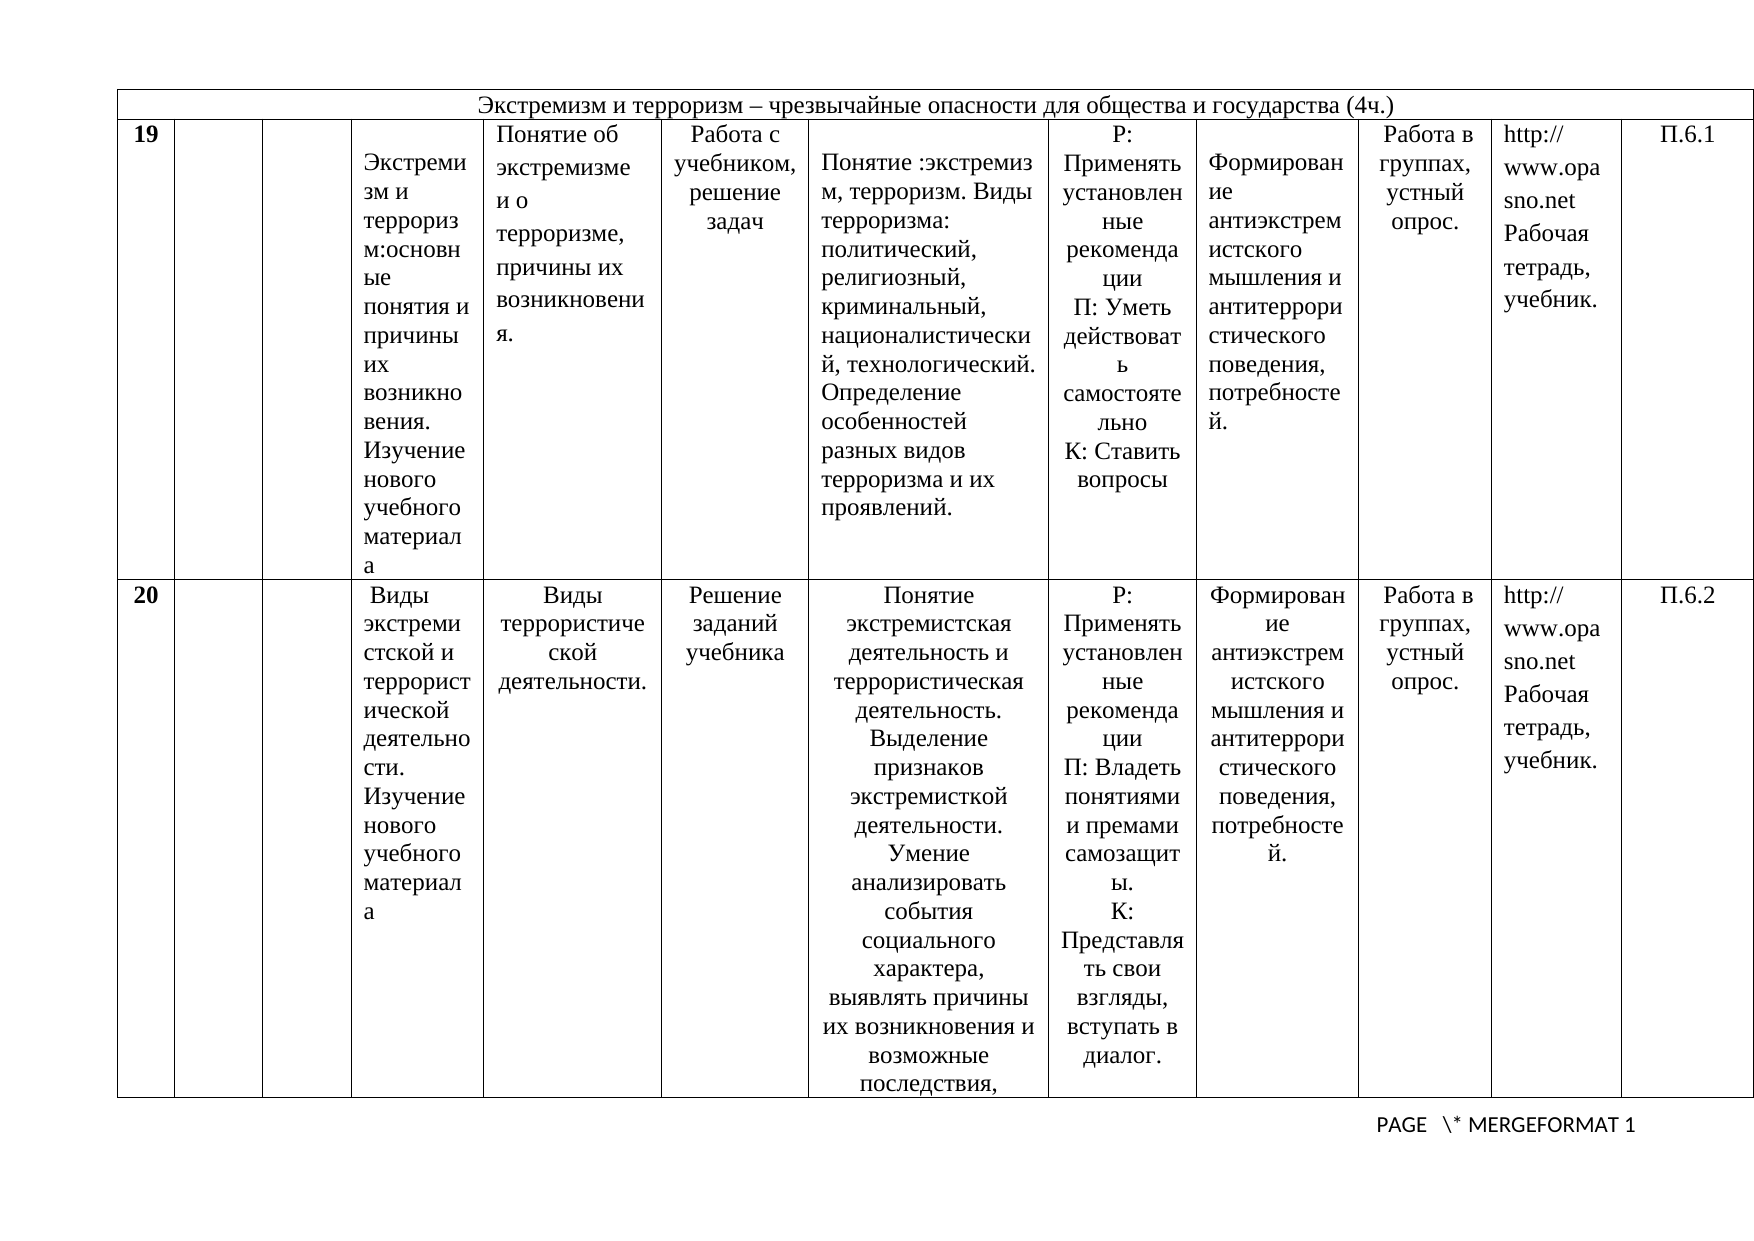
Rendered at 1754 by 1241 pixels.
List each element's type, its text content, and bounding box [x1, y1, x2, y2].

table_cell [1049, 580, 1196, 1097]
table_cell [263, 120, 351, 579]
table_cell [1197, 580, 1358, 1097]
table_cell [1492, 580, 1621, 1097]
table_cell П.6.2 [1622, 580, 1753, 1097]
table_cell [662, 580, 808, 1097]
table_cell Понятие об экстремизме и о терроризме, причины их возникновения. [484, 120, 661, 579]
table_cell Работа в группах, устный опрос. [1359, 120, 1491, 579]
table_cell Экстремизм и терроризм – чрезвычайные опасности для общества и государства (4ч.) [118, 90, 1753, 118]
table_cell [263, 580, 351, 1097]
table_cell Работа с учебником, решение задач [662, 120, 808, 579]
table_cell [1359, 580, 1491, 1097]
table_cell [1049, 120, 1196, 579]
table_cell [809, 580, 1048, 1097]
table_cell П.6.1 [1622, 120, 1753, 579]
table_cell Экстремизм и терроризм:основные понятия и причины их возникновения. Изучение нового учебного материала [352, 120, 483, 579]
table_cell [175, 120, 262, 579]
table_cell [352, 580, 483, 1097]
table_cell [484, 580, 661, 1097]
table_cell 20 [118, 580, 174, 1097]
table_cell Формирование антиэкстремистского мышления и антитеррористического поведения, потребностей. [1197, 120, 1358, 579]
table_cell [175, 580, 262, 1097]
table_cell 19 [118, 120, 174, 579]
table_cell Понятие :экстремизм, терроризм. Виды терроризма: политический, религиозный, криминальный, националистический, технологический. Определение особенностей разных видов терроризма и их проявлений. [809, 120, 1048, 579]
table_cell http://www.opasno.net Рабочая тетрадь, учебник. [1492, 120, 1621, 579]
